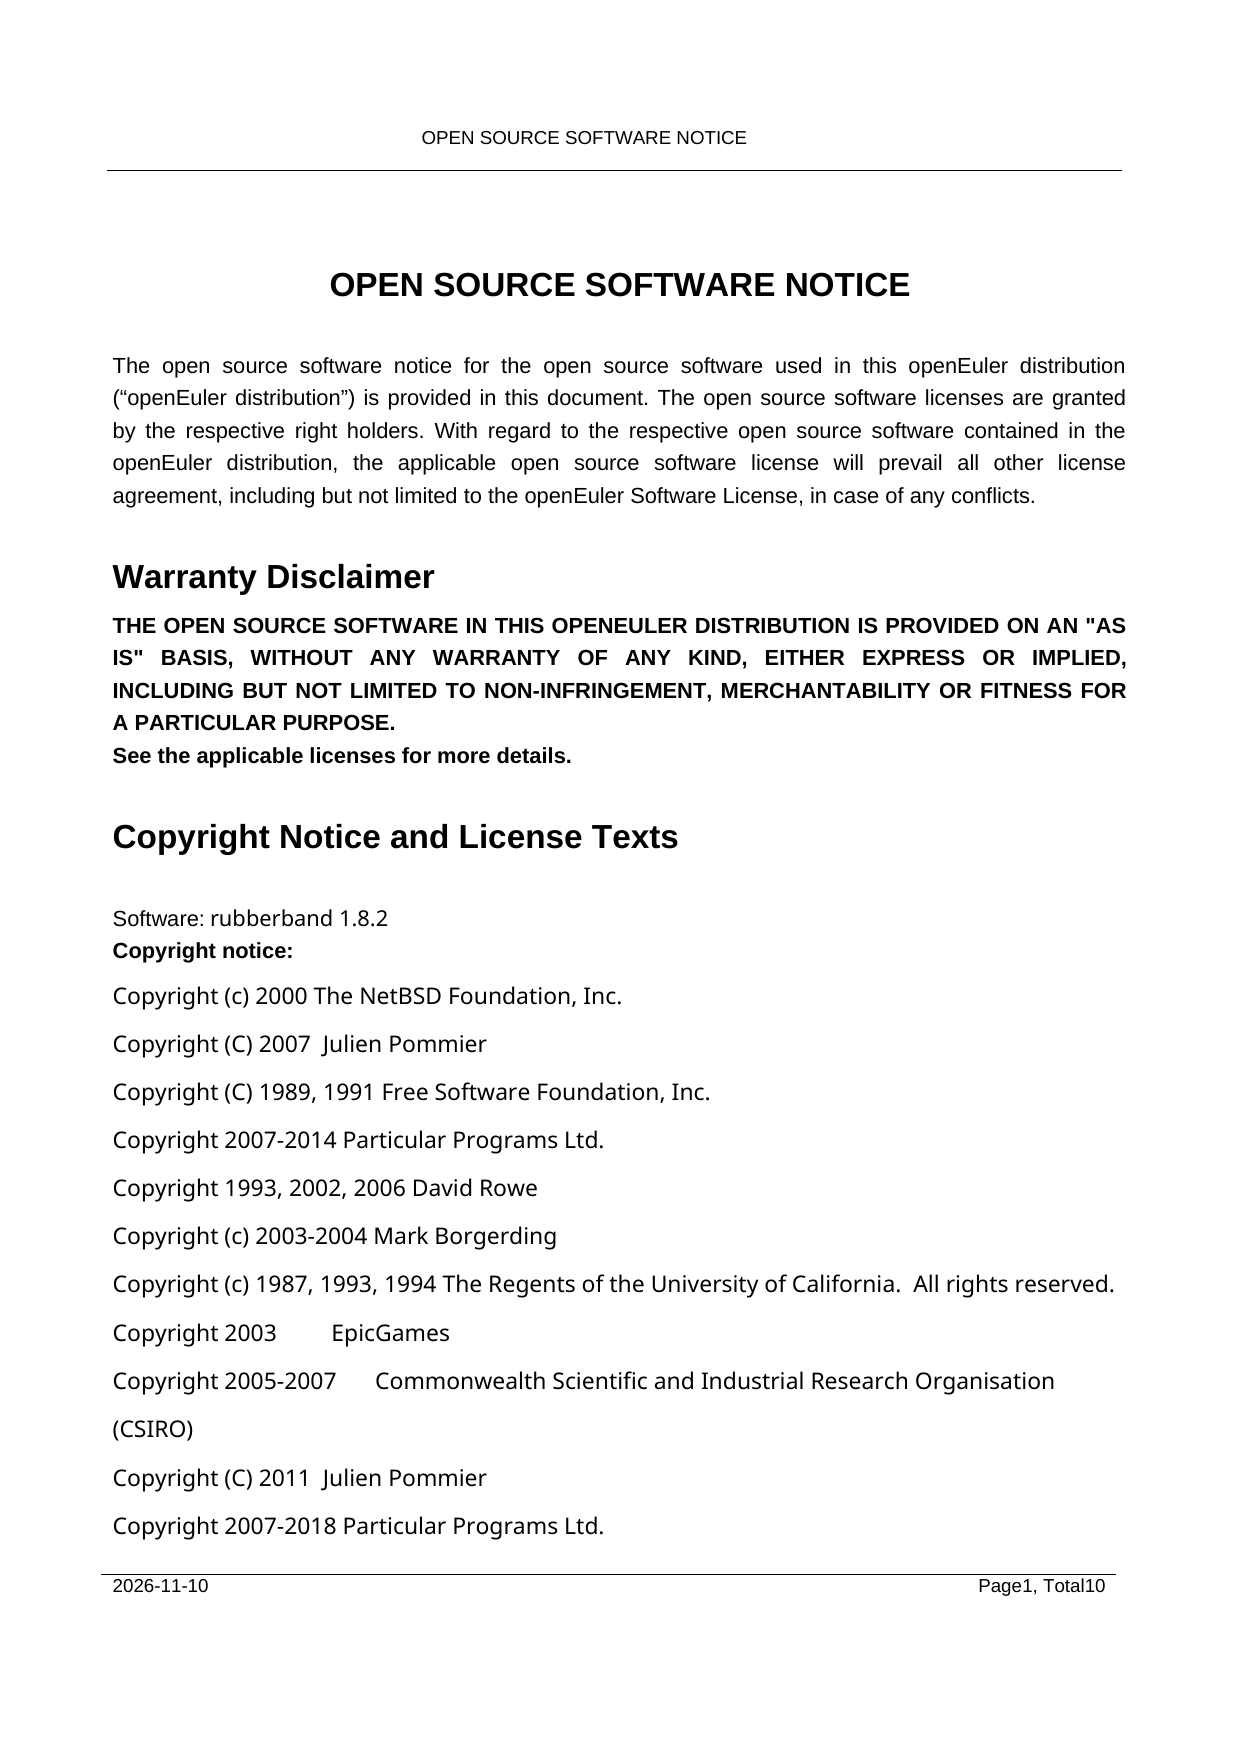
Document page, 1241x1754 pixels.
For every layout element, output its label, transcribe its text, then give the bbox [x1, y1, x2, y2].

text Copyright 2003 EpicGames [112, 1316, 1128, 1348]
text THE OPEN SOURCE SOFTWARE IN THIS OPENEULER DISTRIBUTION IS PROVIDED ON AN "AS IS" BASIS, WITHOUT ANY WARRANTY OF ANY KIND, EITHER EXPRESS OR IMPLIED, INCLUDING BUT NOT LIMITED TO NON-INFRINGEMENT, MERCHANTABILITY OR FITNESS FOR A PARTICULAR PURPOSE. See the applicable licenses for more details. [112, 609, 1128, 771]
text Copyright (C) 1989, 1991 Free Software Foundation, Inc. [112, 1075, 1128, 1108]
text Copyright 2005-2007 Commonwealth Scientific and Industrial Research Organisation (CSIRO) [112, 1364, 1128, 1445]
text Copyright (c) 1987, 1993, 1994 The Regents of the University of California. All rights reserved. [112, 1268, 1128, 1300]
text Copyright 2007-2018 Particular Programs Ltd. [112, 1509, 1128, 1542]
text Warranty Disclaimer [112, 544, 1128, 609]
text Software: rubberband 1.8.2 [112, 901, 1128, 934]
text Copyright notice: [112, 934, 1128, 966]
text Copyright (c) 2003-2004 Mark Borgerding [112, 1220, 1128, 1252]
text The open source software notice for the open source software used in this openEuler distribution (“openEuler distribution”) is provided in this document. The open source software licenses are granted by the respective right holders. With regard to the respective open source software contained in the openEuler distribution, the applicable open source software license will prevail all other license agreement, including but not limited to the openEuler Software License, in case of any conflicts. [112, 349, 1128, 511]
text OPEN SOURCE SOFTWARE NOTICE [112, 251, 1128, 316]
text Copyright (C) 2011 Julien Pommier [112, 1461, 1128, 1493]
text Copyright 1993, 2002, 2006 David Rowe [112, 1172, 1128, 1204]
text Copyright Notice and License Texts [112, 804, 1128, 869]
text Copyright (C) 2007 Julien Pommier [112, 1027, 1128, 1060]
text Copyright (c) 2000 The NetBSD Foundation, Inc. [112, 979, 1128, 1012]
text Copyright 2007-2014 Particular Programs Ltd. [112, 1123, 1128, 1156]
